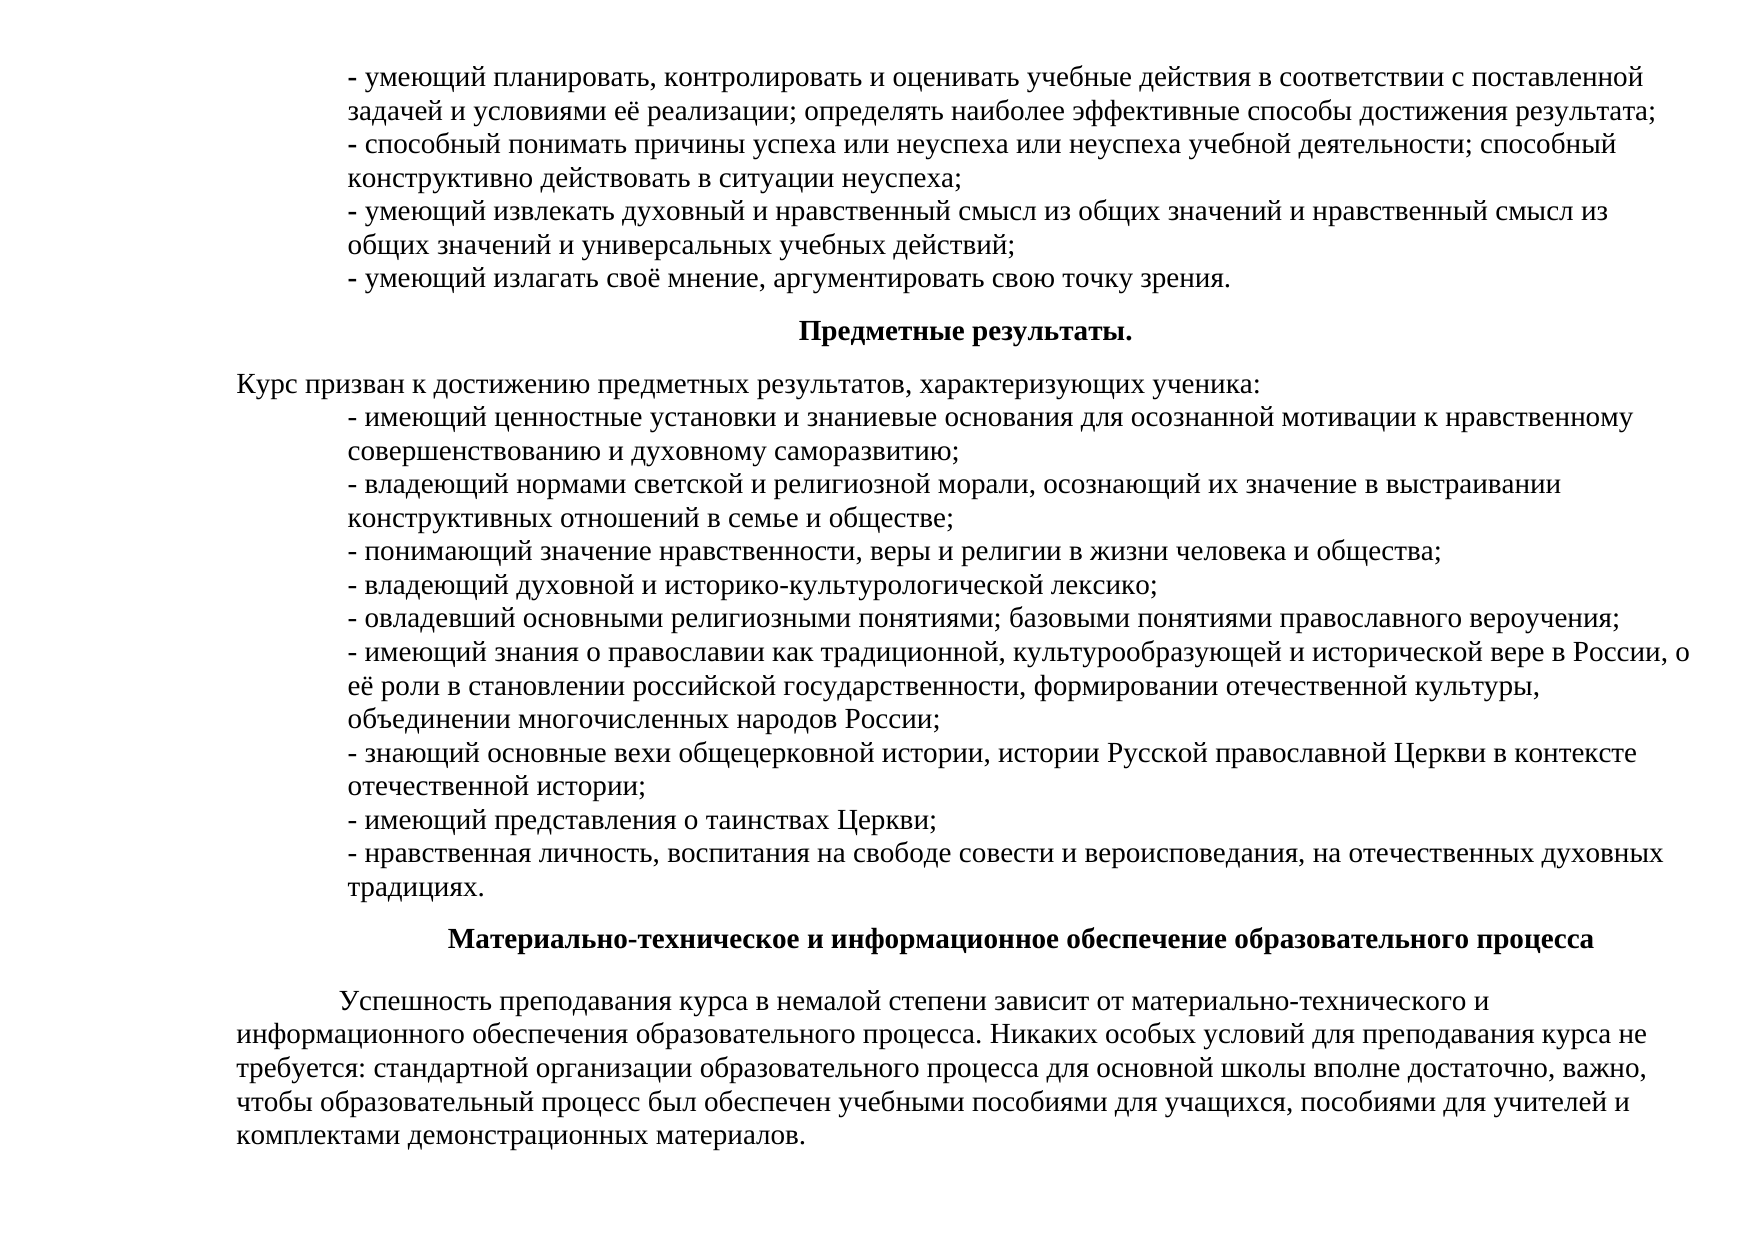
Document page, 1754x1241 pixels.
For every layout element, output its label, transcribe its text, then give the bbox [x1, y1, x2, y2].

list - умеющий планировать, контролировать и оценивать учебные действия в соответствии с поставленной задачей и условиями её реализации; определять наиболее эффективные способы достижения результата; [347, 59, 1695, 126]
list - способный понимать причины успеха или неуспеха или неуспеха учебной деятельности; способный конструктивно действовать в ситуации неуспеха; [347, 126, 1695, 193]
list - владеющий духовной и историко-культурологической лексико; [347, 567, 1695, 601]
list - владеющий нормами светской и религиозной морали, осознающий их значение в выстраивании конструктивных отношений в семье и обществе; [347, 466, 1695, 533]
list - понимающий значение нравственности, веры и религии в жизни человека и общества; [347, 533, 1695, 567]
list - имеющий знания о православии как традиционной, культурообразующей и исторической вере в России, о её роли в становлении российской государственности, формировании отечественной культуры, объединении многочисленных народов России; [347, 634, 1695, 735]
list - овладевший основными религиозными понятиями; базовыми понятиями православного вероучения; [347, 601, 1695, 634]
list - знающий основные вехи общецерковной истории, истории Русской православной Церкви в контексте отечественной истории; [347, 735, 1695, 802]
list Курс призван к достижению предметных результатов, характеризующих ученика: [236, 366, 1695, 399]
list - имеющий ценностные установки и знаниевые основания для осознанной мотивации к нравственному совершенствованию и духовному саморазвитию; [347, 399, 1695, 466]
list - умеющий излагать своё мнение, аргументировать свою точку зрения. [347, 260, 1695, 294]
text Успешность преподавания курса в немалой степени зависит от материально-технического и информационного обеспечения образовательного процесса. Никаких особых условий для преподавания курса не требуется: стандартной организации образовательного процесса для основной школы вполне достаточно, важно, чтобы образовательный процесс был обеспечен учебными пособиями для учащихся, пособиями для учителей и комплектами демонстрационных материалов. [236, 983, 1695, 1151]
list Материально-техническое и информационное обеспечение образовательного процесса [347, 922, 1695, 955]
list - нравственная личность, воспитания на свободе совести и вероисповедания, на отечественных духовных традициях. [347, 835, 1695, 902]
list Предметные результаты. [236, 313, 1695, 347]
list - имеющий представления о таинствах Церкви; [347, 802, 1695, 835]
list - умеющий извлекать духовный и нравственный смысл из общих значений и нравственный смысл из общих значений и универсальных учебных действий; [347, 193, 1695, 260]
